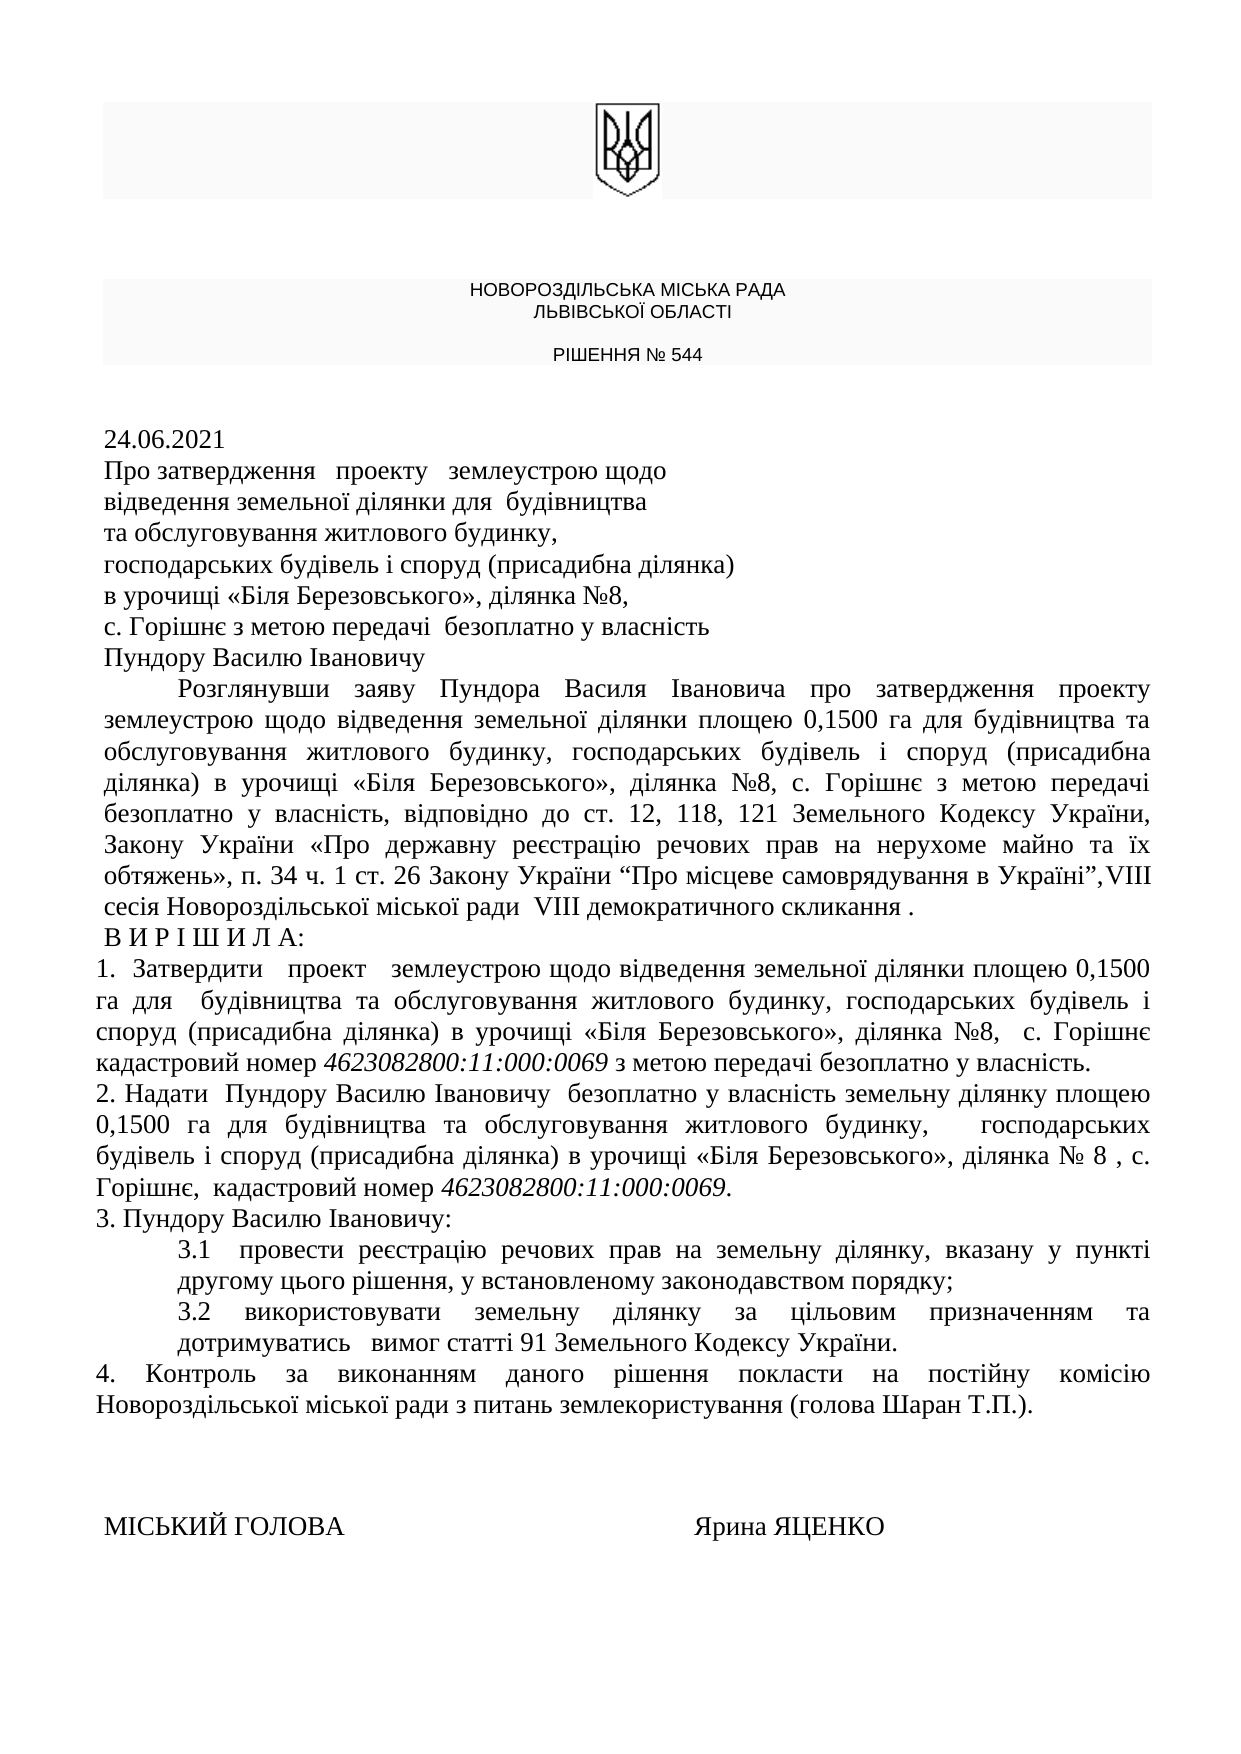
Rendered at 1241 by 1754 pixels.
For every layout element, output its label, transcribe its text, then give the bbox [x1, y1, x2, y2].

text 3.2 використовувати земельну ділянку за цільовим призначенням та дотримуватись вимог статті 91 Земельного Кодексу України. [177, 1295, 1152, 1357]
text МІСЬКИЙ ГОЛОВА Ярина ЯЦЕНКО [103, 1513, 1152, 1541]
text с. Горішнє з метою передачі безоплатно у власність [103, 610, 842, 641]
text В И Р І Ш И Л А: [103, 921, 1152, 953]
text в урочищі «Біля Березовського», ділянка №8, [103, 579, 842, 610]
text 2. Надати Пундору Василю Івановичу безоплатно у власність земельну ділянку площею 0,1500 га для будівництва та обслуговування житлового будинку, господарських будівель і споруд (присадибна ділянка) в урочищі «Біля Березовського», ділянка № 8 , с. Горішнє, кадастровий номер 4623082800:11:000:0069. [96, 1077, 1152, 1202]
text НОВОРОЗДІЛЬСЬКА МІСЬКА РАДА ЛЬВІВСЬКОЇ ОБЛАСТІ РІШЕННЯ № 544 [103, 279, 1152, 365]
text та обслуговування житлового будинку, [103, 517, 842, 548]
text Розглянувши заяву Пундора Василя Івановича про затвердження проекту землеустрою щодо відведення земельної ділянки площею 0,1500 га для будівництва та обслуговування житлового будинку, господарських будівель і споруд (присадибна ділянка) в урочищі «Біля Березовського», ділянка №8, с. Горішнє з метою передачі безоплатно у власність, відповідно до ст. 12, 118, 121 Земельного Кодексу України, Закону України «Про державну реєстрацію речових прав на нерухоме майно та їх обтяжень», п. 34 ч. 1 ст. 26 Закону України “Про місцеве самоврядування в Україні”,VIII сесія Новороздільської міської ради VIIІ демократичного скликання . [103, 672, 1152, 921]
text 24.06.2021 [103, 423, 1152, 454]
text 1. Затвердити проект землеустрою щодо відведення земельної ділянки площею 0,1500 га для будівництва та обслуговування житлового будинку, господарських будівель і споруд (присадибна ділянка) в урочищі «Біля Березовського», ділянка №8, с. Горішнє кадастровий номер 4623082800:11:000:0069 з метою передачі безоплатно у власність. [96, 953, 1152, 1077]
picture [593, 102, 663, 200]
text господарських будівель і споруд (присадибна ділянка) [103, 548, 842, 579]
text Про затвердження проекту землеустрою щодо [103, 454, 842, 485]
text відведення земельної ділянки для будівництва [103, 485, 842, 517]
text Пундору Василю Івановичу [103, 641, 842, 672]
text 4. Контроль за виконанням даного рішення покласти на постійну комісію Новороздільської міської ради з питань землекористування (голова Шаран Т.П.). [96, 1357, 1152, 1420]
text 3.1 провести реєстрацію речових прав на земельну ділянку, вказану у пункті другому цього рішення, у встановленому законодавством порядку; [177, 1233, 1152, 1295]
text 3. Пундору Василю Івановичу: [96, 1202, 1152, 1233]
